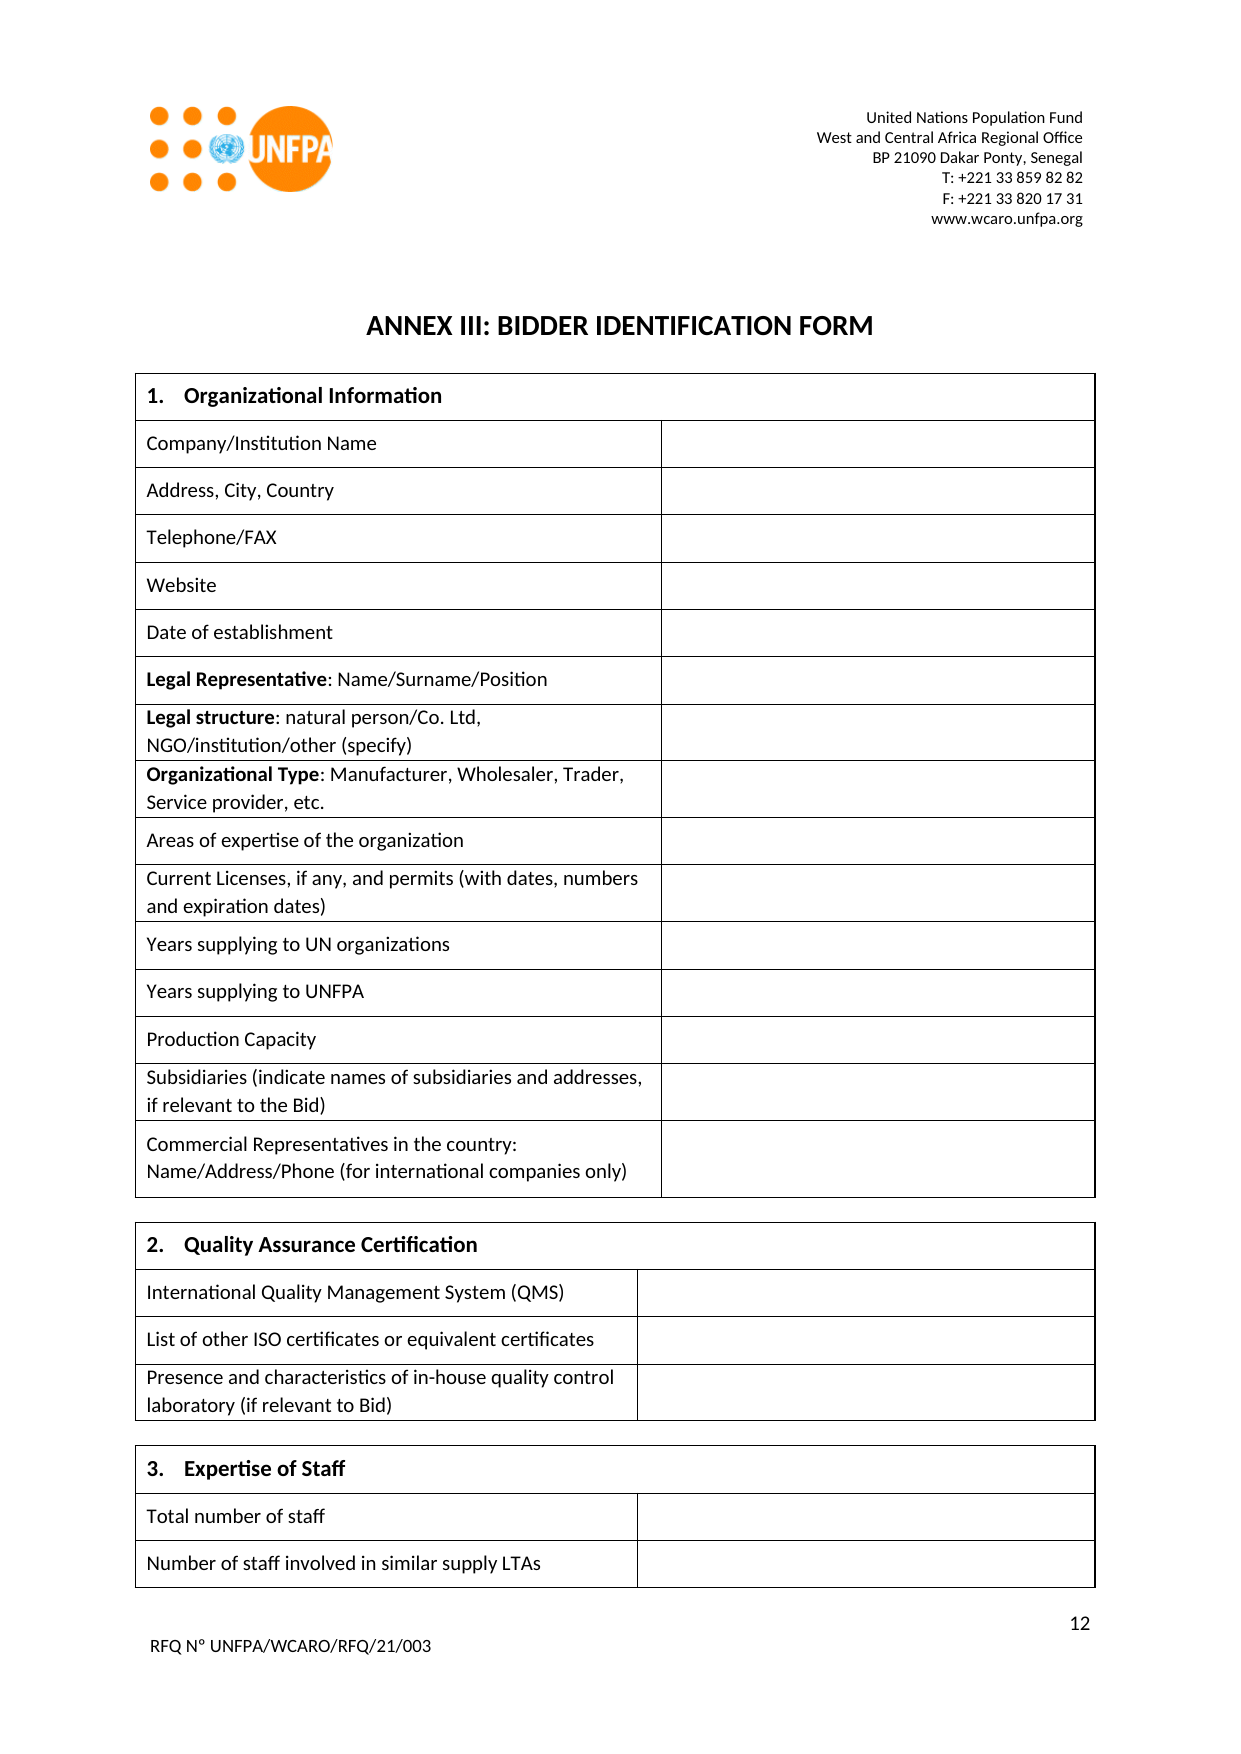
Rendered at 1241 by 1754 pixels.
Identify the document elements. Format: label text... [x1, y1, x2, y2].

table_cell Telephone/FAX [136, 515, 661, 562]
table_cell Commercial Representatives in the country: Name/Address/Phone (for international companies only) [136, 1121, 661, 1197]
table_cell [638, 1317, 1094, 1363]
table_cell Presence and characteristics of in-house quality control laboratory (if relevant to Bid) [136, 1365, 637, 1420]
table_cell List of other ISO certificates or equivalent certificates [136, 1317, 637, 1363]
table_cell [662, 515, 1094, 562]
table_cell Areas of expertise of the organization [136, 818, 661, 864]
table_cell Number of staff involved in similar supply LTAs [136, 1541, 637, 1587]
table_cell [662, 421, 1094, 467]
table_cell Years supplying to UN organizations [136, 922, 661, 968]
table_cell [662, 705, 1094, 760]
table_header Expertise of Staff [136, 1446, 1094, 1493]
table_cell Date of establishment [136, 610, 661, 656]
picture [150, 106, 333, 192]
table_cell [662, 563, 1094, 609]
table_cell [662, 1121, 1094, 1197]
table_cell [662, 1017, 1094, 1063]
table_cell [638, 1494, 1094, 1540]
table_cell [662, 922, 1094, 968]
table_cell [638, 1541, 1094, 1587]
table_header Organizational Information [136, 374, 1094, 420]
table_cell Current Licenses, if any, and permits (with dates, numbers and expiration dates) [136, 865, 661, 921]
table_cell [662, 657, 1094, 703]
table_cell Legal Representative: Name/Surname/Position [136, 657, 661, 703]
table_cell Subsidiaries (indicate names of subsidiaries and addresses, if relevant to the Bid) [136, 1064, 661, 1120]
table_cell Company/Institution Name [136, 421, 661, 467]
table_cell [662, 610, 1094, 656]
table_cell [638, 1270, 1094, 1316]
table_cell [662, 761, 1094, 817]
table_cell Legal structure: natural person/Co. Ltd, NGO/institution/other (specify) [136, 705, 661, 760]
table_cell [662, 818, 1094, 864]
table_header Quality Assurance Certification [136, 1223, 1094, 1269]
table_cell Production Capacity [136, 1017, 661, 1063]
table_cell [662, 468, 1094, 514]
table_cell Website [136, 563, 661, 609]
table_cell International Quality Management System (QMS) [136, 1270, 637, 1316]
subtitle ANNEX III: BIDDER IDENTIFICATION FORM [150, 307, 1090, 343]
table_cell Organizational Type: Manufacturer, Wholesaler, Trader, Service provider, etc. [136, 761, 661, 817]
table_cell [638, 1365, 1094, 1420]
table_cell Years supplying to UNFPA [136, 970, 661, 1016]
table_cell [662, 1064, 1094, 1120]
table_cell [662, 865, 1094, 921]
table_cell Total number of staff [136, 1494, 637, 1540]
table_cell Address, City, Country [136, 468, 661, 514]
table_cell [662, 970, 1094, 1016]
